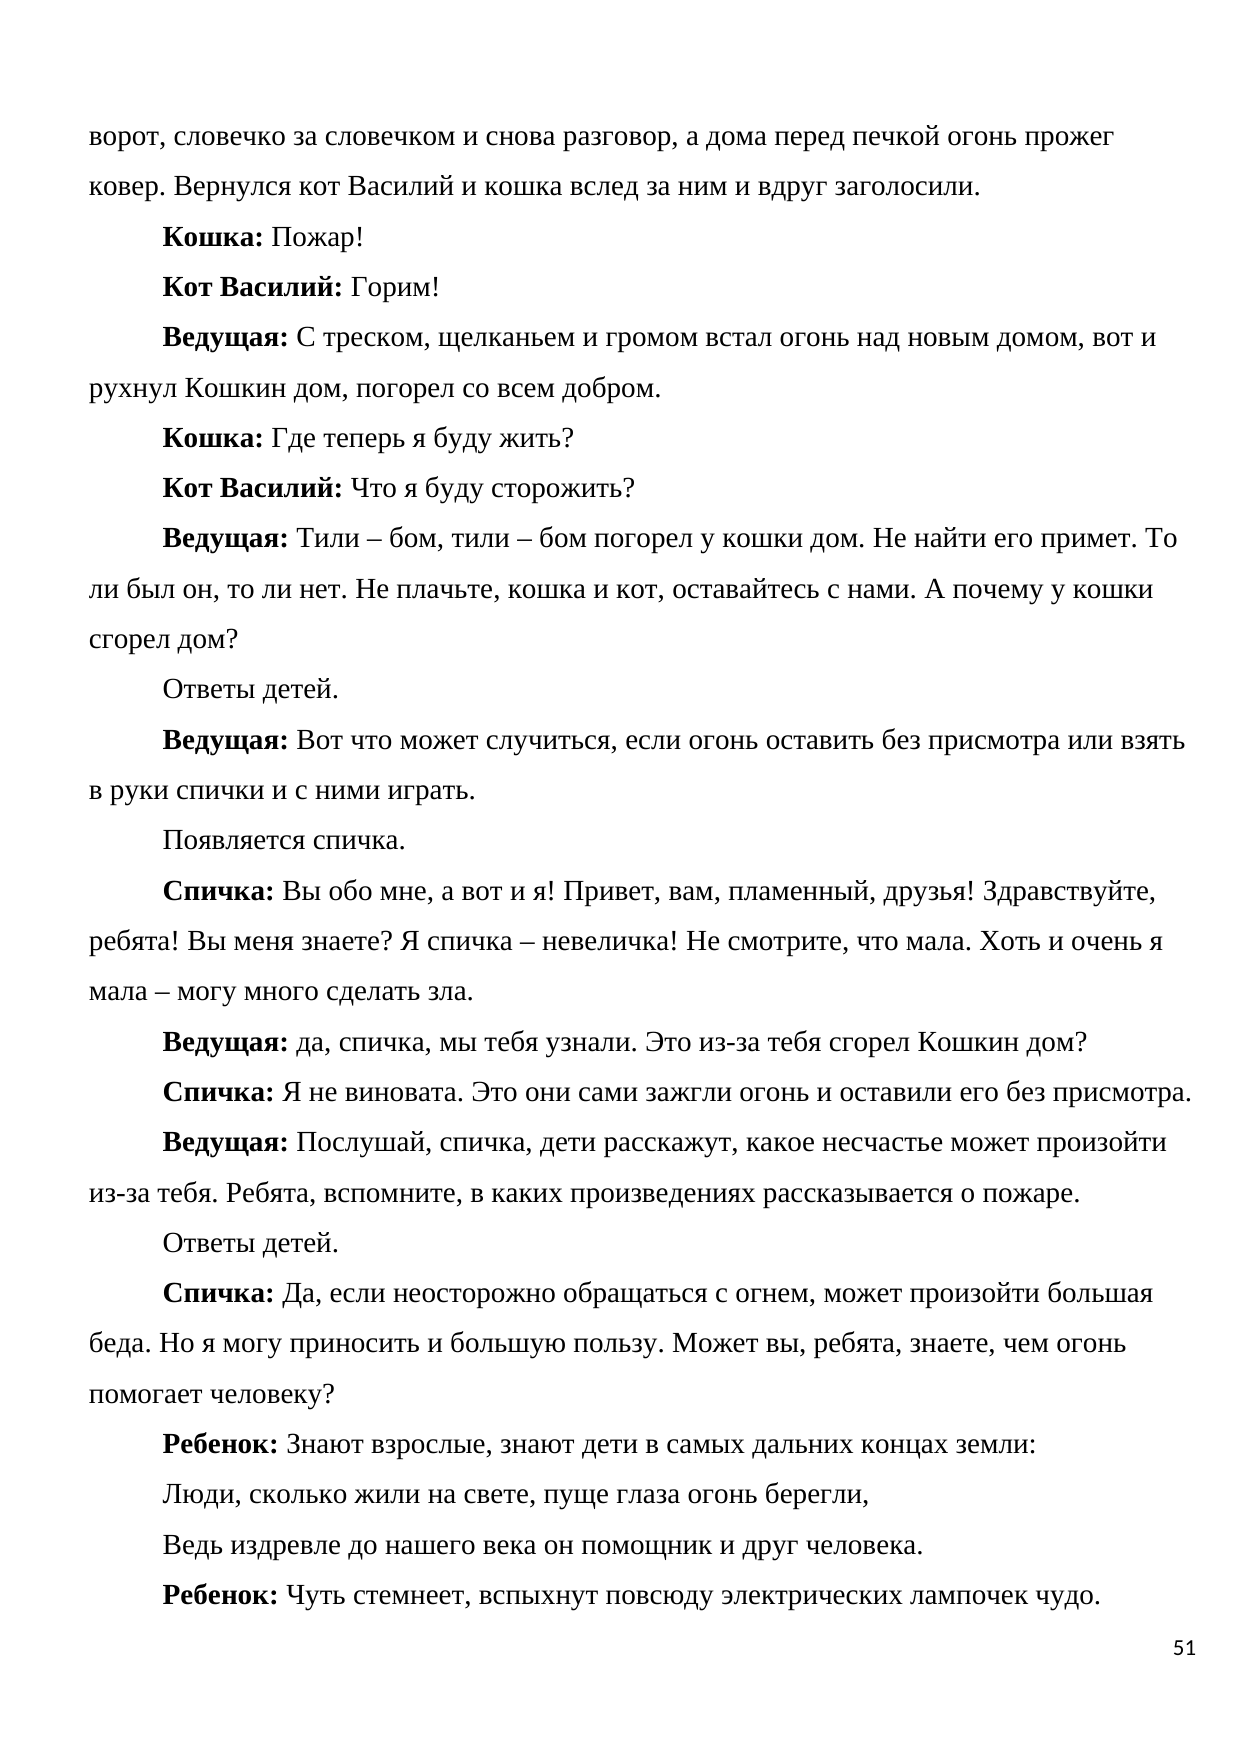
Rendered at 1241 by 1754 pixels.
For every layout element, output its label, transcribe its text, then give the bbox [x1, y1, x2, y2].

text Ведь издревле до нашего века он помощник и друг человека. [89, 1527, 1196, 1560]
text Спичка: Я не виновата. Это они сами зажгли огонь и оставили его без присмотра. [89, 1074, 1196, 1108]
text Спичка: Вы обо мне, а вот и я! Привет, вам, пламенный, друзья! Здравствуйте, ребята! Вы меня знаете? Я спичка – невеличка! Не смотрите, что мала. Хоть и очень я мала – могу много сделать зла. [89, 873, 1196, 1007]
text Люди, сколько жили на свете, пуще глаза огонь берегли, [89, 1477, 1196, 1510]
text Ведущая: С треском, щелканьем и громом встал огонь над новым домом, вот и рухнул Кошкин дом, погорел со всем добром. [89, 319, 1196, 403]
text Ребенок: Чуть стемнеет, вспыхнут повсюду электрических лампочек чудо. [89, 1577, 1196, 1611]
text Кошка: Пожар! [89, 219, 1196, 252]
text Ведущая: Тили – бом, тили – бом погорел у кошки дом. Не найти его примет. То ли был он, то ли нет. Не плачьте, кошка и кот, оставайтесь с нами. А почему у кошки сгорел дом? [89, 521, 1196, 655]
text Ответы детей. [89, 1225, 1196, 1258]
text Кот Василий: Горим! [89, 269, 1196, 303]
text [89, 118, 1196, 202]
text Ведущая: Послушай, спичка, дети расскажут, какое несчастье может произойти из-за тебя. Ребята, вспомните, в каких произведениях рассказывается о пожаре. [89, 1124, 1196, 1208]
text Ребенок: Знают взрослые, знают дети в самых дальних концах земли: [89, 1426, 1196, 1460]
text Ответы детей. [89, 672, 1196, 705]
text Кошка: Где теперь я буду жить? [89, 420, 1196, 453]
text Ведущая: да, спичка, мы тебя узнали. Это из-за тебя сгорел Кошкин дом? [89, 1024, 1196, 1057]
text Спичка: Да, если неосторожно обращаться с огнем, может произойти большая беда. Но я могу приносить и большую пользу. Может вы, ребята, знаете, чем огонь помогает человеку? [89, 1275, 1196, 1409]
text Ведущая: Вот что может случиться, если огонь оставить без присмотра или взять в руки спички и с ними играть. [89, 722, 1196, 806]
text Кот Василий: Что я буду сторожить? [89, 470, 1196, 504]
text Появляется спичка. [89, 822, 1196, 856]
